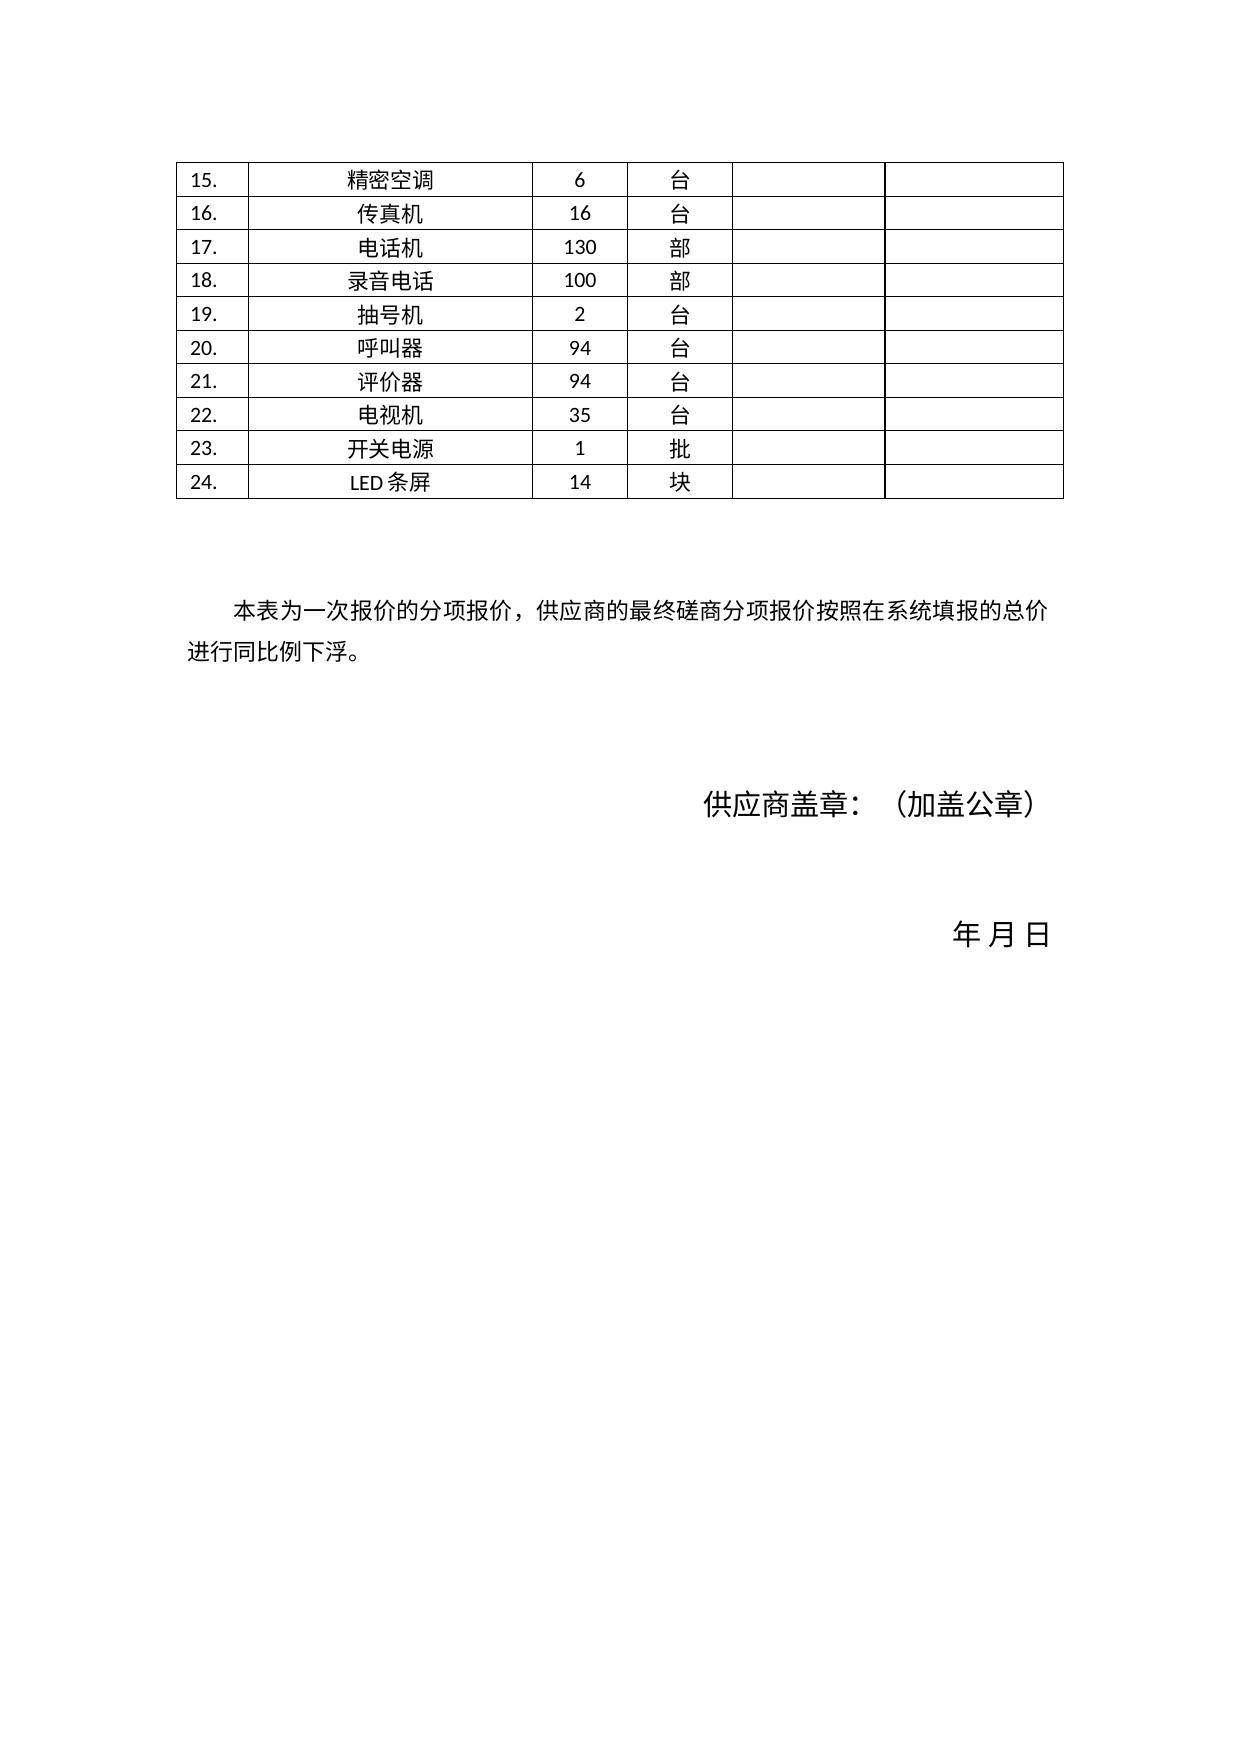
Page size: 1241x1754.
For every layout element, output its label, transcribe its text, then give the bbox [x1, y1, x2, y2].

table_cell 电视机 [249, 398, 532, 430]
table_cell 94 [533, 331, 627, 363]
table_cell [177, 364, 248, 397]
table_cell [886, 398, 1063, 430]
table_cell 抽号机 [249, 297, 532, 330]
table_cell [886, 465, 1063, 497]
table_cell [177, 398, 248, 430]
table_cell 开关电源 [249, 431, 532, 464]
table_cell [733, 230, 884, 263]
table_cell 块 [628, 465, 732, 497]
table_cell [886, 364, 1063, 397]
table_cell [886, 197, 1063, 229]
table_cell [886, 297, 1063, 330]
table_cell [177, 297, 248, 330]
table_cell 94 [533, 364, 627, 397]
table_cell 130 [533, 230, 627, 263]
table_cell 部 [628, 264, 732, 296]
table_cell [886, 163, 1063, 196]
table_cell 部 [628, 230, 732, 263]
table_cell 呼叫器 [249, 331, 532, 363]
table_cell 100 [533, 264, 627, 296]
table_cell 台 [628, 331, 732, 363]
table_cell 台 [628, 364, 732, 397]
table_cell [733, 297, 884, 330]
table_cell [733, 331, 884, 363]
table_cell [733, 398, 884, 430]
table_cell 35 [533, 398, 627, 430]
table_cell 批 [628, 431, 732, 464]
table_cell [177, 465, 248, 497]
table_cell [177, 264, 248, 296]
table_cell [733, 163, 884, 196]
table_cell [177, 197, 248, 229]
table_cell 评价器 [249, 364, 532, 397]
table_cell 传真机 [249, 197, 532, 229]
table_cell [733, 465, 884, 497]
table_cell [886, 264, 1063, 296]
table_cell 台 [628, 398, 732, 430]
table_cell [177, 230, 248, 263]
text 供应商盖章：（加盖公章） 年 月 日 [187, 770, 1053, 965]
table_cell [733, 264, 884, 296]
table_cell [733, 431, 884, 464]
table_cell 台 [628, 197, 732, 229]
table_cell 录音电话 [249, 264, 532, 296]
table_cell 1 [533, 431, 627, 464]
table_cell [177, 163, 248, 196]
table_cell [886, 230, 1063, 263]
table_cell 台 [628, 297, 732, 330]
table_cell [733, 364, 884, 397]
table_cell 16 [533, 197, 627, 229]
table_cell LED条屏 [249, 465, 532, 497]
table_cell [177, 331, 248, 363]
table_cell [733, 197, 884, 229]
table_cell 精密空调 [249, 163, 532, 196]
subtitle 本表为一次报价的分项报价，供应商的最终磋商分项报价按照在系统填报的总价进行同比例下浮。 [187, 593, 1053, 667]
table_cell [886, 331, 1063, 363]
table_cell 电话机 [249, 230, 532, 263]
table_cell 2 [533, 297, 627, 330]
table_cell [886, 431, 1063, 464]
table_cell 14 [533, 465, 627, 497]
table_cell [177, 431, 248, 464]
table_cell 台 [628, 163, 732, 196]
table_cell 6 [533, 163, 627, 196]
